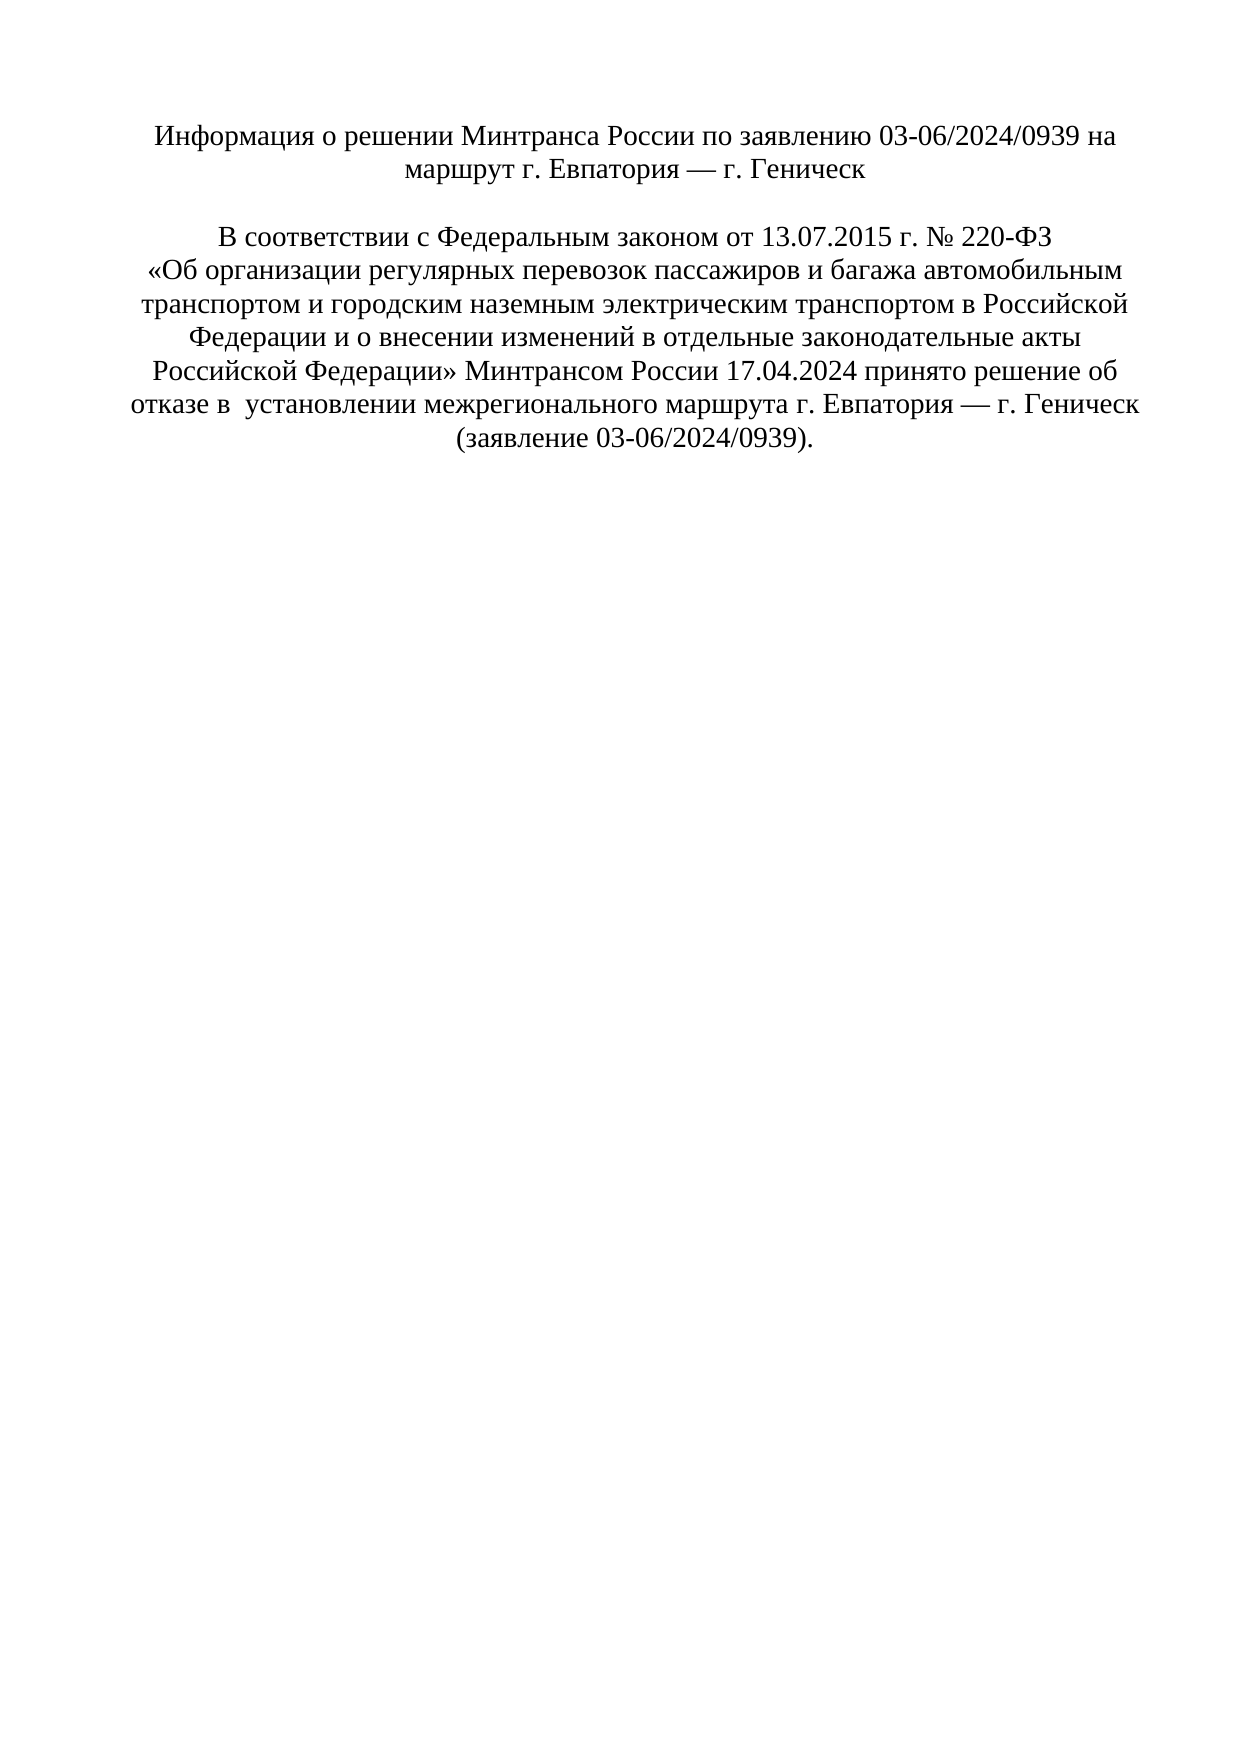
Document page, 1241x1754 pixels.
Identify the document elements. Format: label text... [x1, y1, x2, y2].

text В соответствии с Федеральным законом от 13.07.2015 г. № 220-ФЗ «Об организации регулярных перевозок пассажиров и багажа автомобильным транспортом и городским наземным электрическим транспортом в Российской Федерации и о внесении изменений в отдельные законодательные акты Российской Федерации» Минтрансом России 17.04.2024 принято решение об отказе в установлении межрегионального маршрута г. Евпатория — г. Геническ (заявление 03-06/2024/0939). [118, 219, 1152, 453]
text Информация о решении Минтранса России по заявлению 03-06/2024/0939 на маршрут г. Евпатория — г. Геническ [118, 118, 1152, 185]
